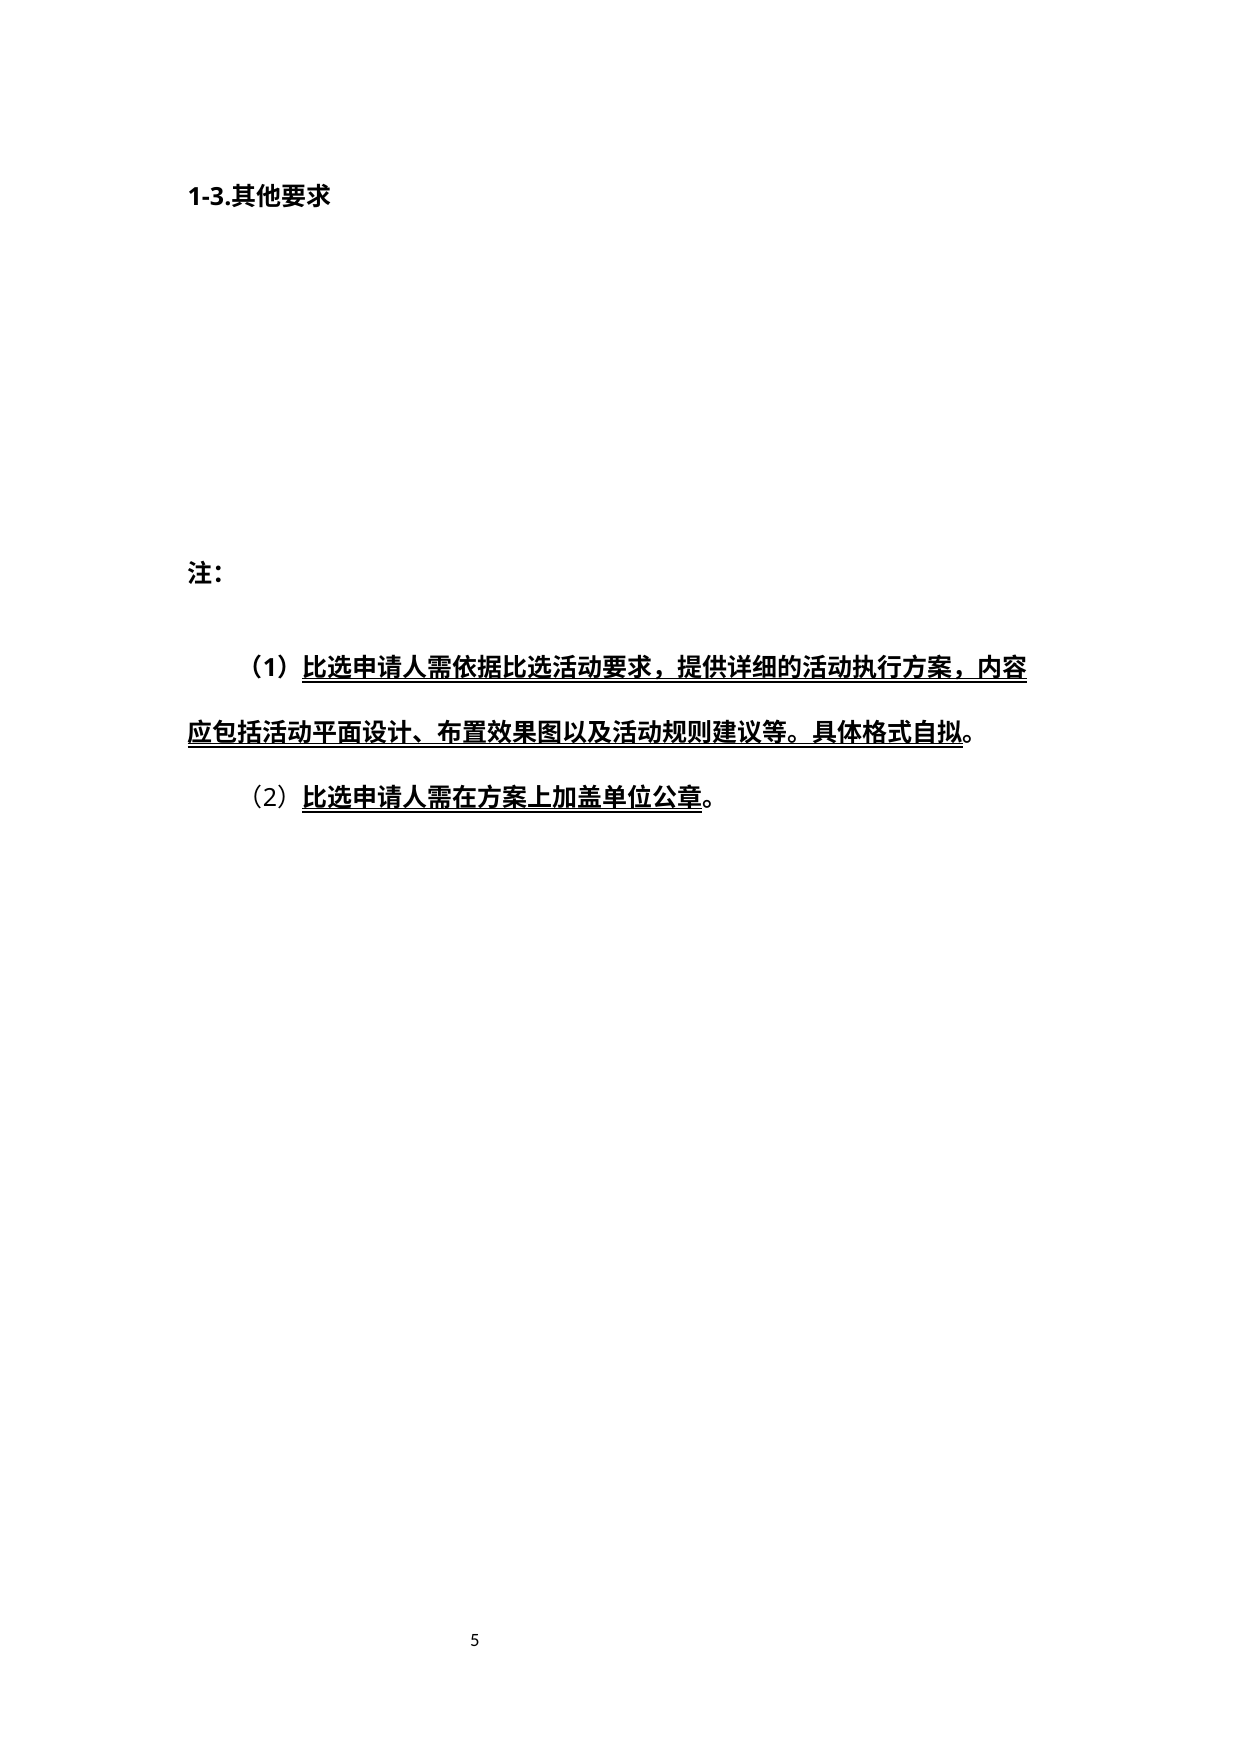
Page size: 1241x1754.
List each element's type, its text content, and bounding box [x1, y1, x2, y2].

list 比选申请人需依据比选活动要求，提供详细的活动执行方案，内容应包括活动平面设计、布置效果图以及活动规则建议等。具体格式自拟。 [187, 633, 1046, 763]
text 1-3.其他要求 [187, 162, 1053, 227]
list 比选申请人需在方案上加盖单位公章。 [187, 763, 1046, 828]
text 注： [187, 539, 1046, 604]
